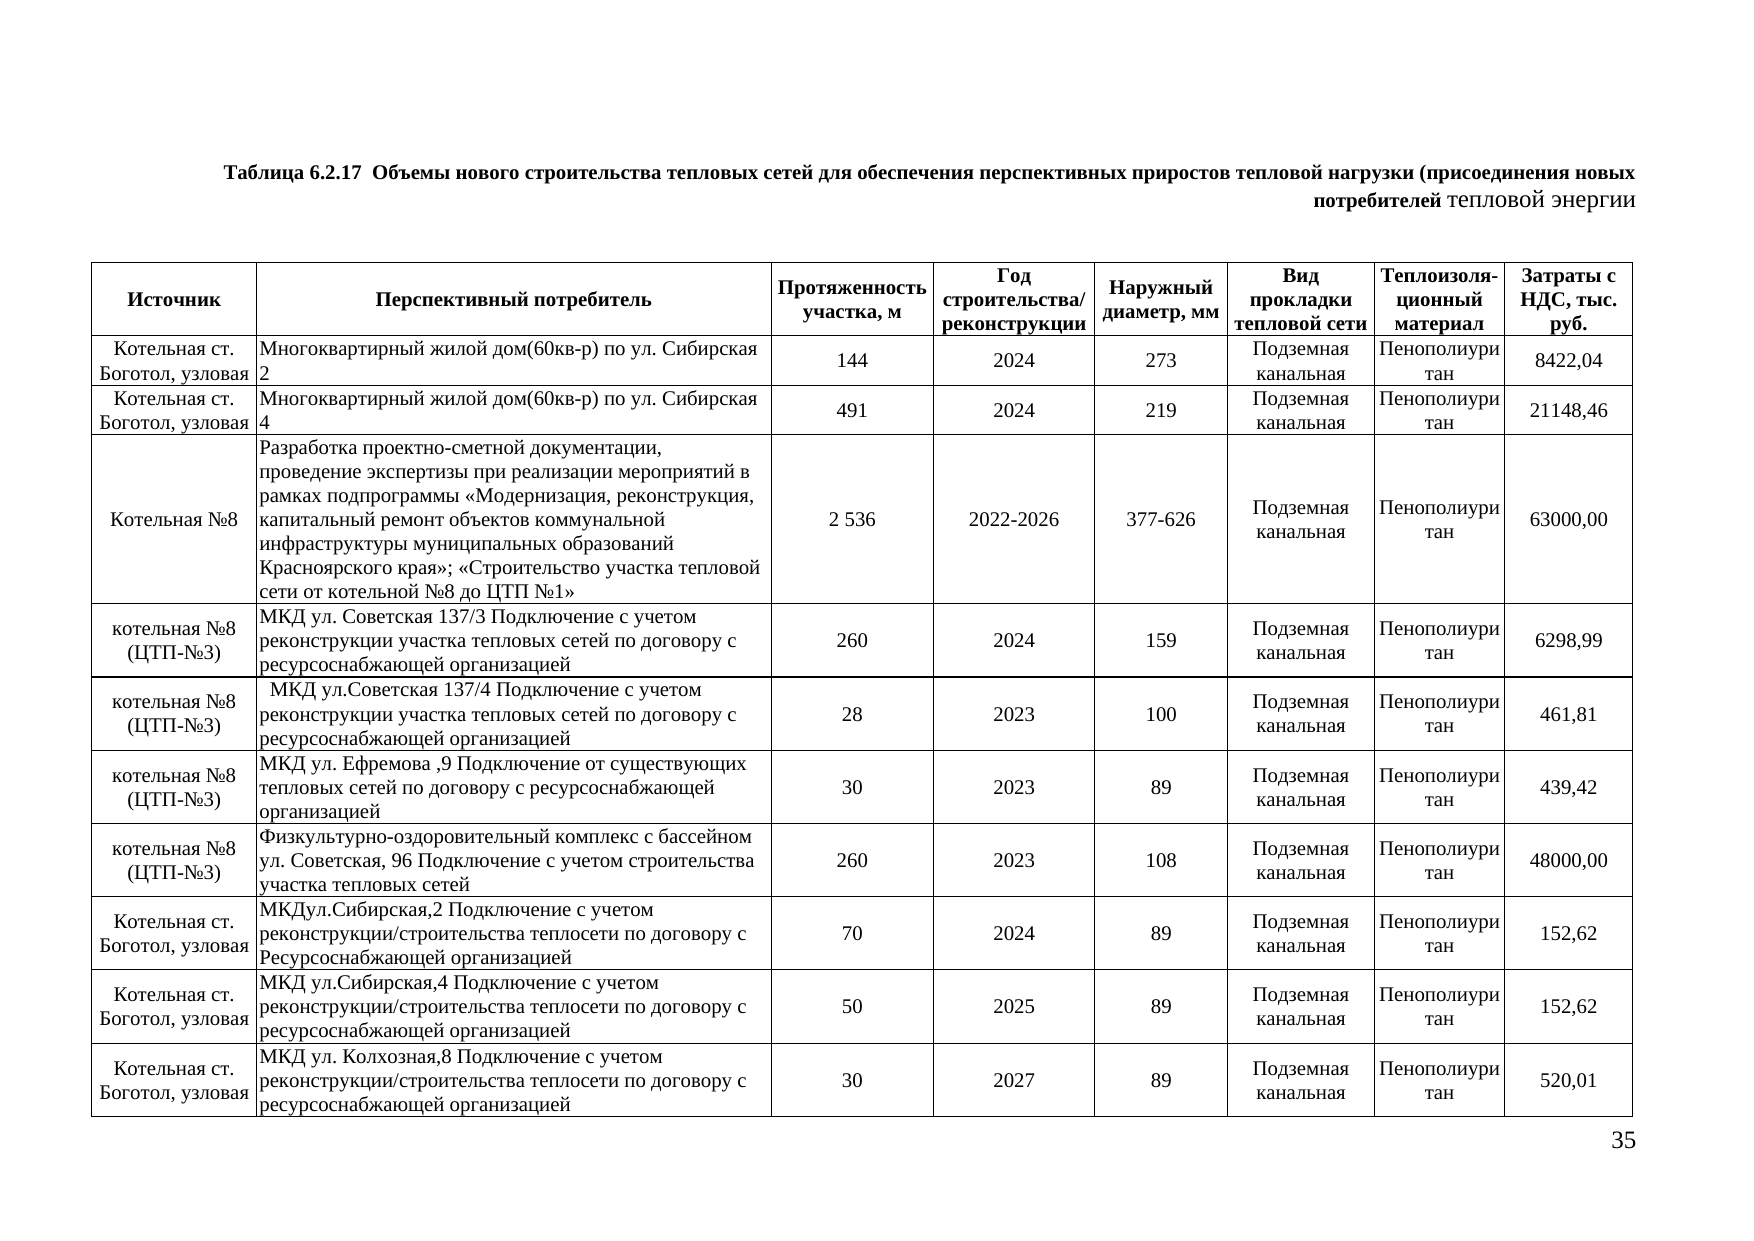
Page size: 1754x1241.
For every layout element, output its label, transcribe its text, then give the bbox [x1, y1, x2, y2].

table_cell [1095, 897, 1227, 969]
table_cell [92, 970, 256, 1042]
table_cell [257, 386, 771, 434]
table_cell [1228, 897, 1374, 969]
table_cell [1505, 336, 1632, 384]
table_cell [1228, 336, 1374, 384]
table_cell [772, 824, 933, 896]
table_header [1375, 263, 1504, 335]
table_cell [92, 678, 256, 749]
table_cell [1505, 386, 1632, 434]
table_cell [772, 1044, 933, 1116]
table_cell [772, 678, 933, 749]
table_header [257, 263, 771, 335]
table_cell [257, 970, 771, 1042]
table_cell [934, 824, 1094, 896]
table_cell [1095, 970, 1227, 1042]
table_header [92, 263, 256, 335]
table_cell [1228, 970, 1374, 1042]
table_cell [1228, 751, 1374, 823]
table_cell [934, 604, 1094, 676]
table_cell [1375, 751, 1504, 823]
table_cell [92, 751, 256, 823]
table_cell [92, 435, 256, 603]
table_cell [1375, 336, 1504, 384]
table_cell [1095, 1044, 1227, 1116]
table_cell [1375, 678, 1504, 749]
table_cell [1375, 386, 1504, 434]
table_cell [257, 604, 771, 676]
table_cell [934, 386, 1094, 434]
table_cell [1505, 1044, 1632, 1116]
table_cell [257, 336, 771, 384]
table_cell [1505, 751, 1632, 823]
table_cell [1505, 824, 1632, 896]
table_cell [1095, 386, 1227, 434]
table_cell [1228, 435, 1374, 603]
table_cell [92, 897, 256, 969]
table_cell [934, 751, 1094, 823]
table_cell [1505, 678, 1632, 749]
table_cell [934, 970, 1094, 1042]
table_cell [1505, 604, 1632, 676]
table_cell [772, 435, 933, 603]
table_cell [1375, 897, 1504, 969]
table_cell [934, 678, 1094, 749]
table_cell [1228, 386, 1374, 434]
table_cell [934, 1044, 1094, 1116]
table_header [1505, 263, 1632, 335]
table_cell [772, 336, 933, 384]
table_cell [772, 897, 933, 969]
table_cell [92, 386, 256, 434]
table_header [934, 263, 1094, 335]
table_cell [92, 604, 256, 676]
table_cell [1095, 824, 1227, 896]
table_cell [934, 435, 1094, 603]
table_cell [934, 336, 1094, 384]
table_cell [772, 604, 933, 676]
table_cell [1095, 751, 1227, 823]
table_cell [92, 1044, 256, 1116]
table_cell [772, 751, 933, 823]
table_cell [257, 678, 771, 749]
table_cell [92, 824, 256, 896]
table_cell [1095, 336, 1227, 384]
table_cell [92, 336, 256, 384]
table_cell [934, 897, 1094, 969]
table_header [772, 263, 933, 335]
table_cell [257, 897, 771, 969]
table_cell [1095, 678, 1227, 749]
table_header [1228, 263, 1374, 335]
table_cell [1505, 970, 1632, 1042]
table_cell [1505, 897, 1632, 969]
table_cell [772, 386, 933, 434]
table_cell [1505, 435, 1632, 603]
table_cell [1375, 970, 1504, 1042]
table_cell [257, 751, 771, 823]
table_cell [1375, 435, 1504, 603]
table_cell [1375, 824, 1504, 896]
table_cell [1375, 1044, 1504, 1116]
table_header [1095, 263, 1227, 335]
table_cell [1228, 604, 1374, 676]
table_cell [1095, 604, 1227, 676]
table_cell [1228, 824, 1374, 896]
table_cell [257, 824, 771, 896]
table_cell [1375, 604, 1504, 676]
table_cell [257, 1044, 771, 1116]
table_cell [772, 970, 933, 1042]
text Таблица 6.2.1 Объемы нового строительства тепловых сетей для обеспечения перспективных приростов тепловой нагрузки (присоединения новых потребителей тепловой энергии [94, 160, 1636, 213]
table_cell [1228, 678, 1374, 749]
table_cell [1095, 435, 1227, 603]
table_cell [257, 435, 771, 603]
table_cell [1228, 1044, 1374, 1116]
